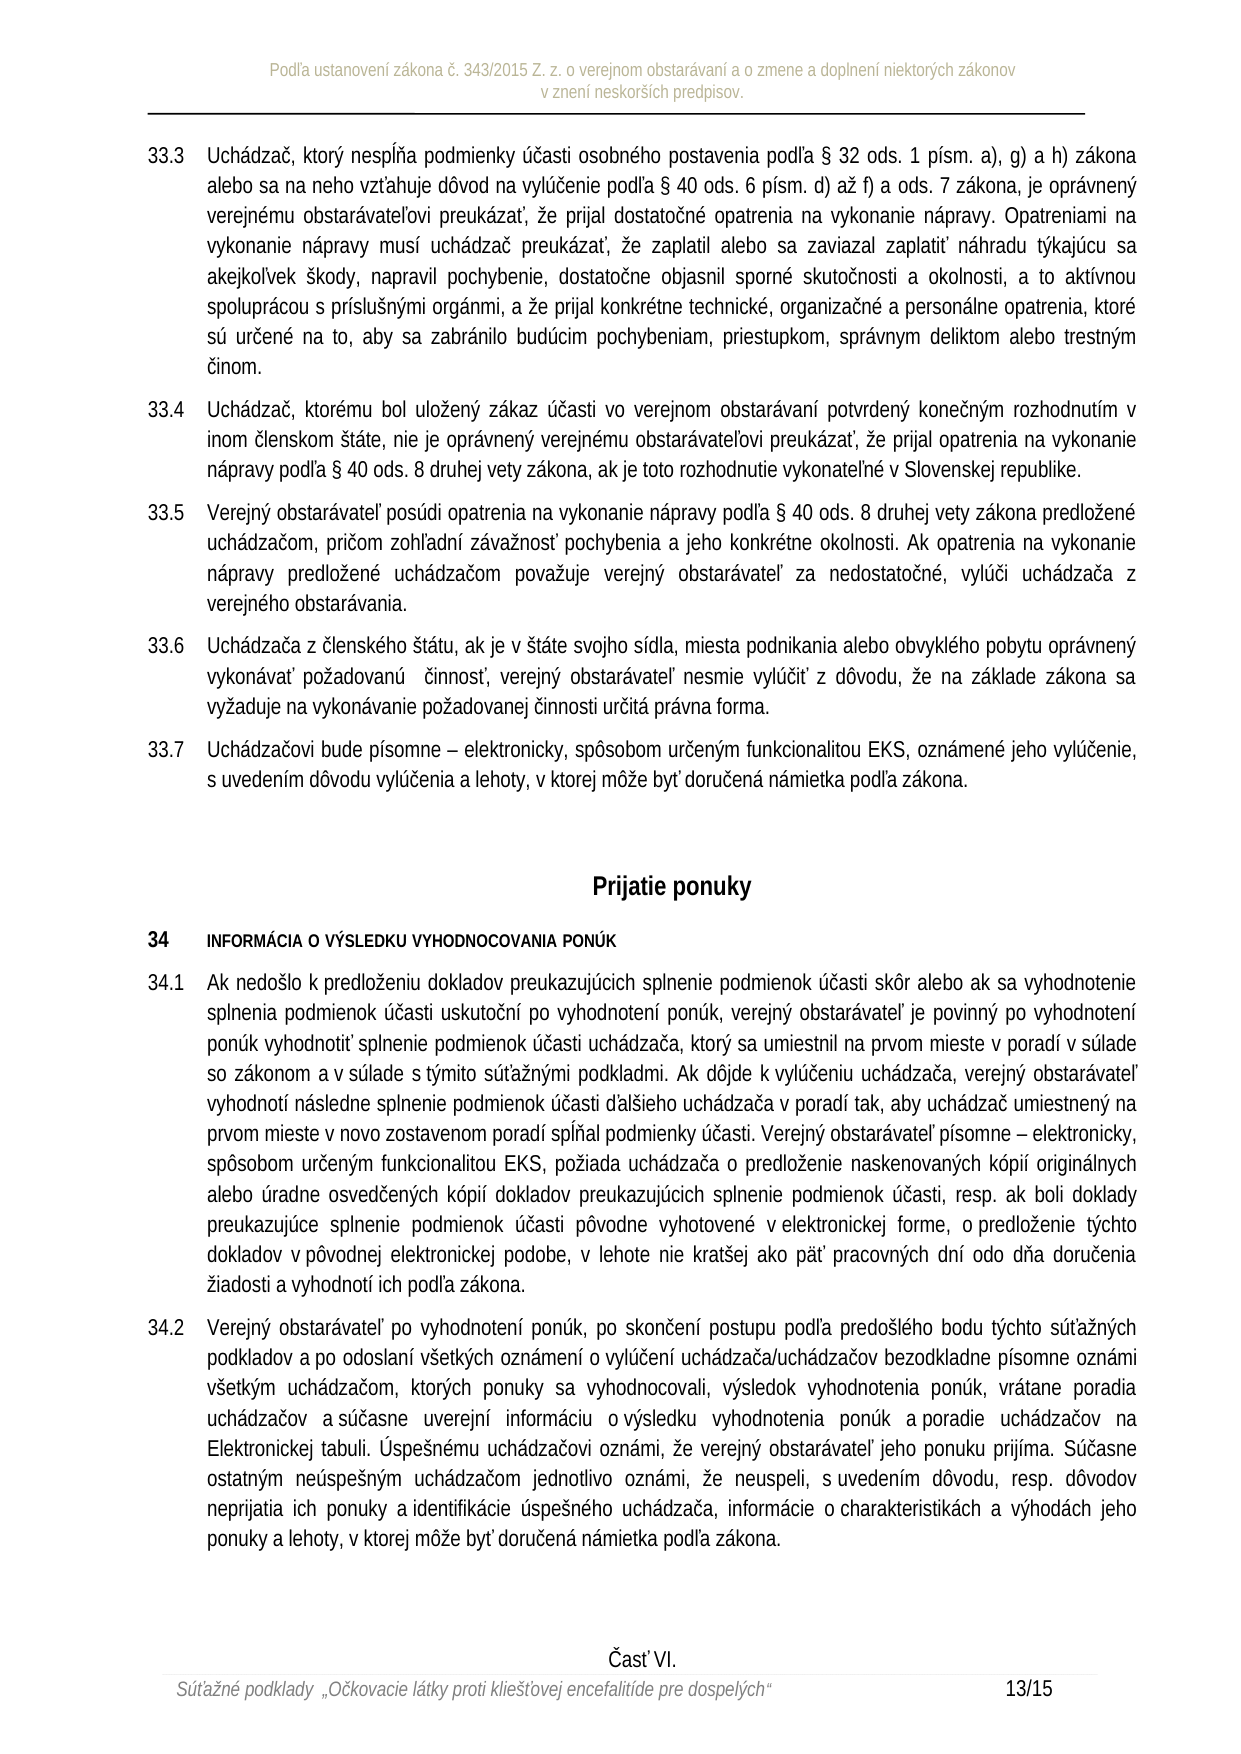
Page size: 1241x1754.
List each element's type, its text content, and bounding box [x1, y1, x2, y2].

text Časť VI. [148, 1646, 1137, 1672]
list Uchádzača z členského štátu, ak je v štáte svojho sídla, miesta podnikania alebo obvyklého pobytu oprávnený vykonávať požadovanú činnosť, verejný obstarávateľ nesmie vylúčiť z dôvodu, že na základe zákona sa vyžaduje na vykonávanie požadovanej činnosti určitá právna forma. [148, 632, 1137, 719]
list Ak nedošlo k predloženiu dokladov preukazujúcich splnenie podmienok účasti skôr alebo ak sa vyhodnotenie splnenia podmienok účasti uskutoční po vyhodnotení ponúk, verejný obstarávateľ je povinný po vyhodnotení ponúk vyhodnotiť splnenie podmienok účasti uchádzača, ktorý sa umiestnil na prvom mieste v poradí v súlade so zákonom a v súlade s týmito súťažnými podkladmi. Ak dôjde k vylúčeniu uchádzača, verejný obstarávateľ vyhodnotí následne splnenie podmienok účasti ďalšieho uchádzača v poradí tak, aby uchádzač umiestnený na prvom mieste v novo zostavenom poradí spĺňal podmienky účasti. Verejný obstarávateľ písomne – elektronicky, spôsobom určeným funkcionalitou EKS, požiada uchádzača o predloženie naskenovaných kópií originálnych alebo úradne osvedčených kópií dokladov preukazujúcich splnenie podmienok účasti, resp. ak boli doklady preukazujúce splnenie podmienok účasti pôvodne vyhotovené v elektronickej forme, o predloženie týchto dokladov v pôvodnej elektronickej podobe, v lehote nie kratšej ako päť pracovných dní odo dňa doručenia žiadosti a vyhodnotí ich podľa zákona. [148, 969, 1137, 1297]
list Uchádzač, ktorý nespĺňa podmienky účasti osobného postavenia podľa § 32 ods. 1 písm. a), g) a h) zákona alebo sa na neho vzťahuje dôvod na vylúčenie podľa § 40 ods. 6 písm. d) až f) a ods. 7 zákona, je oprávnený verejnému obstarávateľovi preukázať, že prijal dostatočné opatrenia na vykonanie nápravy. Opatreniami na vykonanie nápravy musí uchádzač preukázať, že zaplatil alebo sa zaviazal zaplatiť náhradu týkajúcu sa akejkoľvek škody, napravil pochybenie, dostatočne objasnil sporné skutočnosti a okolnosti, a to aktívnou spoluprácou s príslušnými orgánmi, a že prijal konkrétne technické, organizačné a personálne opatrenia, ktoré sú určené na to, aby sa zabránilo budúcim pochybeniam, priestupkom, správnym deliktom alebo trestným činom. [148, 142, 1137, 379]
list informácia o výsledku vyhodnocovania ponúk [148, 926, 1137, 953]
list Verejný obstarávateľ po vyhodnotení ponúk, po skončení postupu podľa predošlého bodu týchto súťažných podkladov a po odoslaní všetkých oznámení o vylúčení uchádzača/uchádzačov bezodkladne písomne oznámi všetkým uchádzačom, ktorých ponuky sa vyhodnocovali, výsledok vyhodnotenia ponúk, vrátane poradia uchádzačov a súčasne uverejní informáciu o výsledku vyhodnotenia ponúk a poradie uchádzačov na Elektronickej tabuli. Úspešnému uchádzačovi oznámi, že verejný obstarávateľ jeho ponuku prijíma. Súčasne ostatným neúspešným uchádzačom jednotlivo oznámi, že neuspeli, s uvedením dôvodu, resp. dôvodov neprijatia ich ponuky a identifikácie úspešného uchádzača, informácie o charakteristikách a výhodách jeho ponuky a lehoty, v ktorej môže byť doručená námietka podľa zákona. [148, 1314, 1137, 1552]
list Uchádzačovi bude písomne – elektronicky, spôsobom určeným funkcionalitou EKS, oznámené jeho vylúčenie, s uvedením dôvodu vylúčenia a lehoty, v ktorej môže byť doručená námietka podľa zákona. [148, 736, 1137, 792]
list Uchádzač, ktorému bol uložený zákaz účasti vo verejnom obstarávaní potvrdený konečným rozhodnutím v inom členskom štáte, nie je oprávnený verejnému obstarávateľovi preukázať, že prijal opatrenia na vykonanie nápravy podľa § 40 ods. 8 druhej vety zákona, ak je toto rozhodnutie vykonateľné v Slovenskej republike. [148, 396, 1137, 483]
list Verejný obstarávateľ posúdi opatrenia na vykonanie nápravy podľa § 40 ods. 8 druhej vety zákona predložené uchádzačom, pričom zohľadní závažnosť pochybenia a jeho konkrétne okolnosti. Ak opatrenia na vykonanie nápravy predložené uchádzačom považuje verejný obstarávateľ za nedostatočné, vylúči uchádzača z verejného obstarávania. [148, 499, 1137, 616]
text Prijatie ponuky [207, 870, 1137, 901]
